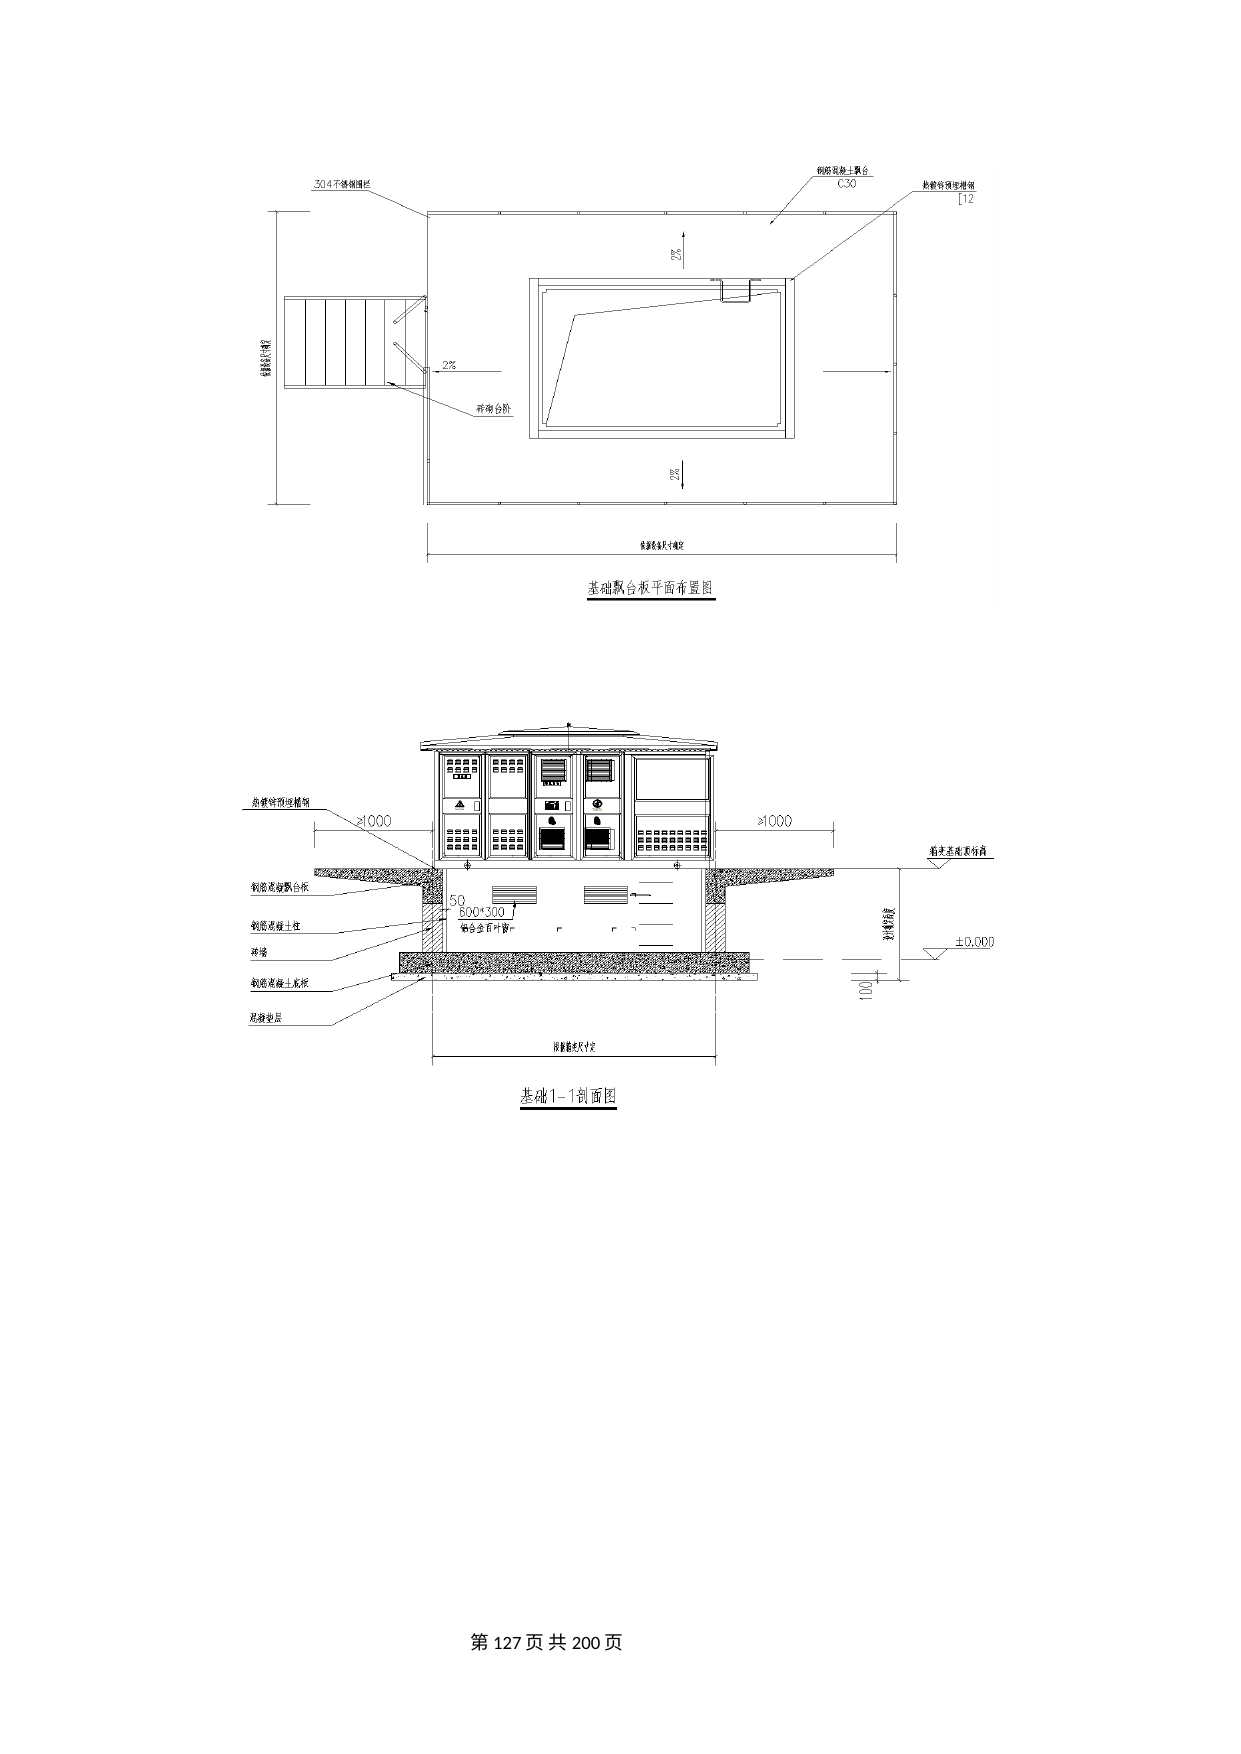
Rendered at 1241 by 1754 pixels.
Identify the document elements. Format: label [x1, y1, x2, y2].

picture [247, 162, 994, 607]
picture [227, 712, 1013, 1118]
